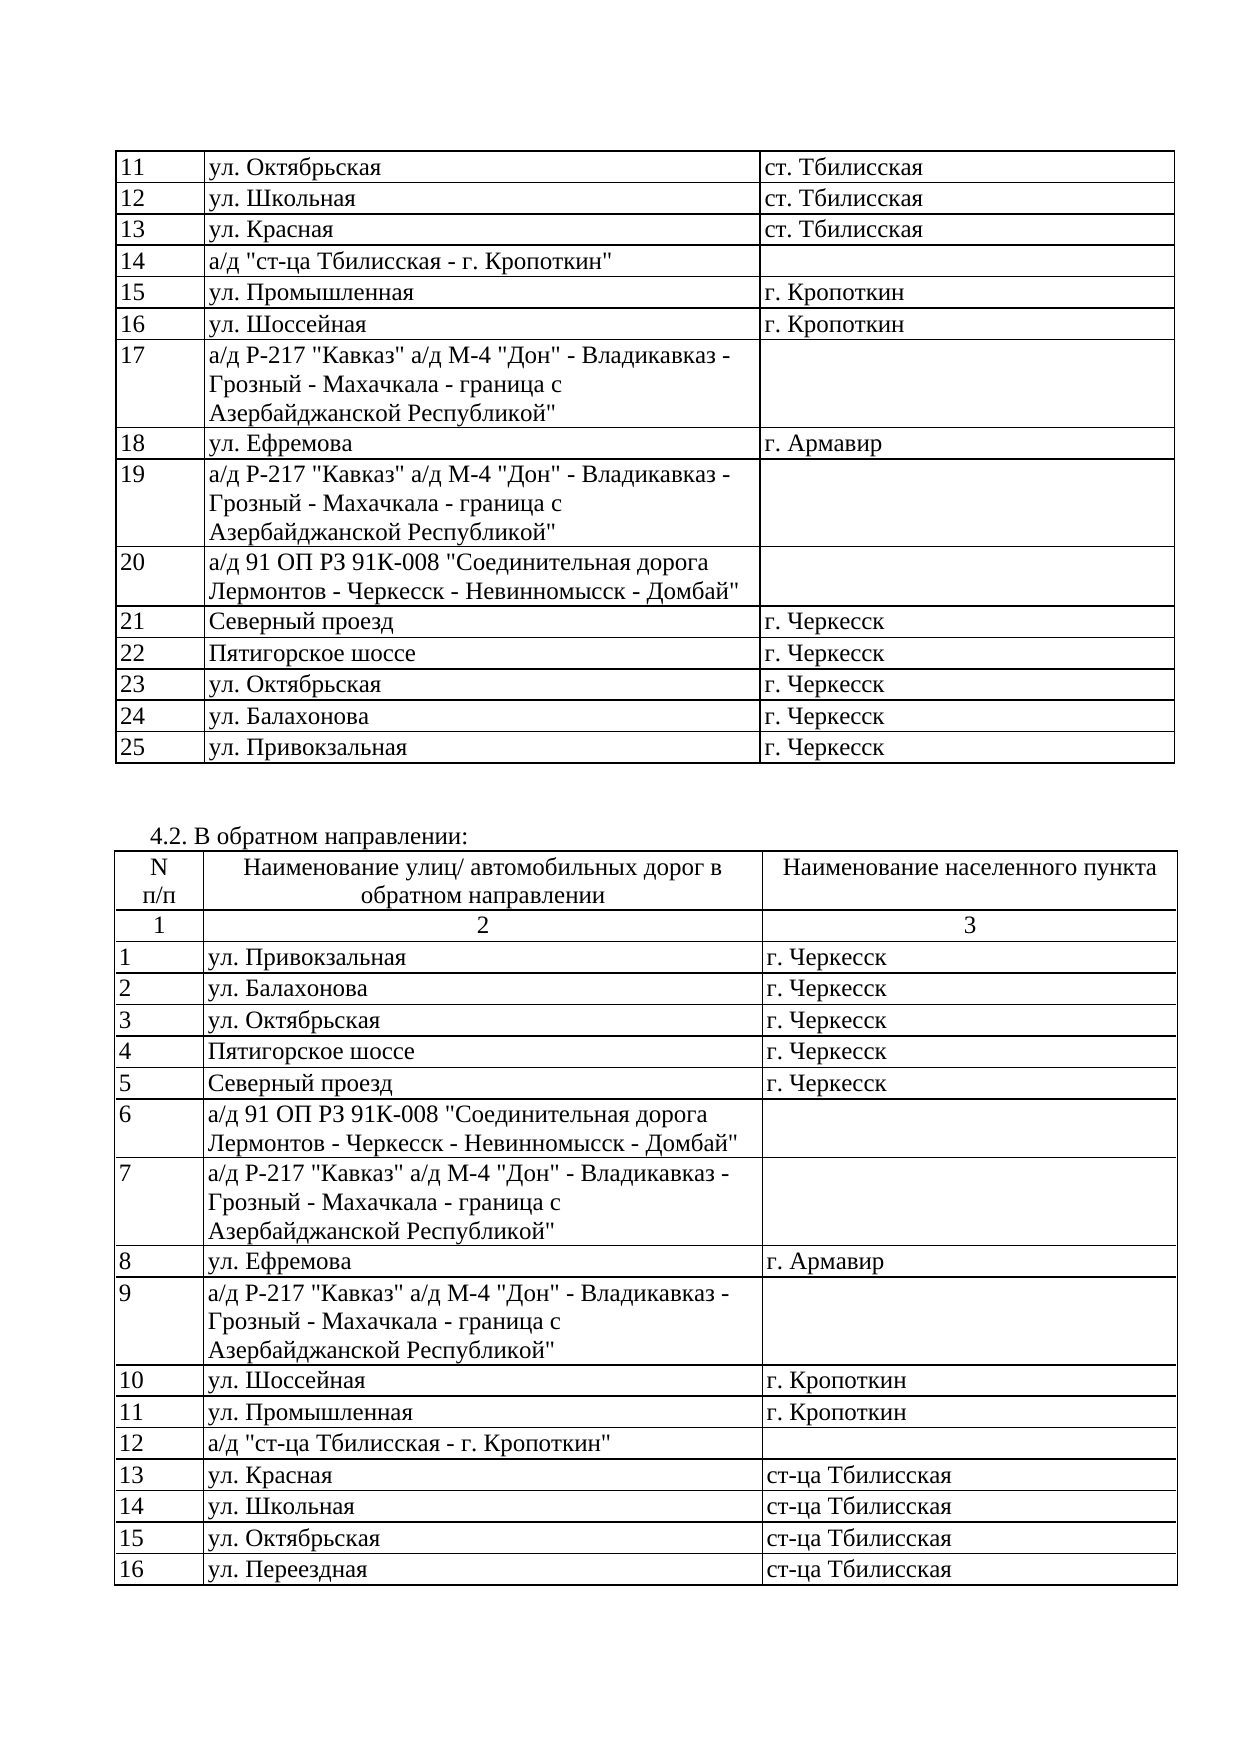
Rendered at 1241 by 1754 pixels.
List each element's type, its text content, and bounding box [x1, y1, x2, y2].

table_cell 16 [115, 1554, 203, 1584]
table_cell ул. Шоссейная [205, 309, 759, 339]
table_cell ул. Балахонова [204, 974, 762, 1003]
table_cell 17 [117, 340, 204, 427]
table_cell ул. Привокзальная [205, 732, 759, 762]
table_cell 10 [115, 1365, 203, 1395]
table_cell г. Черкесск [761, 701, 1174, 731]
table_cell а/д 91 ОП РЗ 91К-008 "Соединительная дорога Лермонтов - Черкесск - Невинномысск - Домбай" [205, 547, 759, 605]
table_cell ул. Балахонова [205, 701, 759, 731]
table_cell [761, 246, 1174, 276]
table_cell ст. Тбилисская [761, 183, 1174, 213]
table_cell 3 [763, 909, 1177, 941]
table_cell а/д 91 ОП РЗ 91К-008 "Соединительная дорога Лермонтов - Черкесск - Невинномысск - Домбай" [204, 1100, 762, 1157]
table_cell ул. Октябрьская [205, 670, 759, 699]
table_cell 14 [115, 1491, 203, 1521]
table_cell 19 [117, 460, 204, 546]
table_cell [761, 340, 1174, 427]
table_cell 7 [115, 1158, 203, 1245]
table_cell [761, 460, 1174, 546]
table_cell ст. Тбилисская [761, 215, 1174, 244]
table_cell ул. Октябрьская [204, 1523, 762, 1553]
table_cell 25 [117, 732, 204, 762]
table_cell 12 [117, 183, 204, 213]
table_cell г. Черкесск [763, 1004, 1177, 1035]
text 4.2. В обратном направлении: [150, 821, 1090, 850]
table_cell г. Армавир [763, 1245, 1177, 1276]
table_cell ул. Красная [205, 215, 759, 244]
table_cell 11 [115, 1396, 203, 1427]
table_cell ул. Переездная [204, 1554, 762, 1584]
table_cell 2 [115, 973, 203, 1003]
table_cell г. Черкесск [761, 638, 1174, 668]
table_cell г. Кропоткин [763, 1364, 1177, 1395]
table_cell ул. Шоссейная [204, 1366, 762, 1395]
table_cell г. Кропоткин [761, 309, 1174, 339]
table_cell 12 [115, 1428, 203, 1458]
table_cell а/д Р-217 "Кавказ" а/д М-4 "Дон" - Владикавказ - Грозный - Махачкала - граница с Азербайджанской Республикой" [204, 1158, 762, 1245]
table_cell [763, 1157, 1177, 1245]
table_cell Пятигорское шоссе [205, 638, 759, 668]
table_header N п/п [115, 852, 203, 909]
table_cell 13 [117, 215, 204, 244]
table_cell 4 [115, 1036, 203, 1066]
table_cell 9 [115, 1277, 203, 1364]
table_cell ул. Привокзальная [204, 942, 762, 972]
table_cell Северный проезд [205, 607, 759, 636]
table_cell [761, 547, 1174, 605]
table_cell г. Черкесск [763, 972, 1177, 1003]
table_cell 6 [115, 1099, 203, 1157]
table_cell г. Черкесск [763, 1066, 1177, 1098]
table_cell 16 [117, 309, 204, 339]
table_cell а/д "ст-ца Тбилисская - г. Кропоткин" [205, 246, 759, 276]
table_cell 8 [115, 1246, 203, 1276]
table_cell ул. Октябрьская [204, 1005, 762, 1035]
table_cell 3 [115, 1005, 203, 1035]
table_cell Пятигорское шоссе [204, 1037, 762, 1066]
table_cell а/д Р-217 "Кавказ" а/д М-4 "Дон" - Владикавказ - Грозный - Махачкала - граница с Азербайджанской Республикой" [205, 340, 759, 427]
table_cell ул. Школьная [205, 183, 759, 213]
table_cell ул. Октябрьская [205, 152, 759, 181]
table_cell г. Черкесск [763, 941, 1177, 972]
table_cell 2 [204, 911, 762, 941]
table_cell г. Черкесск [761, 732, 1174, 762]
table_cell г. Кропоткин [761, 277, 1174, 307]
table_cell 14 [117, 246, 204, 276]
table_cell ст-ца Тбилисская [763, 1521, 1177, 1553]
table_cell 15 [115, 1522, 203, 1553]
table_cell ул. Промышленная [205, 277, 759, 307]
table_header Наименование населенного пункта [763, 852, 1177, 909]
table_cell ул. Ефремова [204, 1246, 762, 1276]
table_cell 24 [117, 701, 204, 731]
table_cell а/д Р-217 "Кавказ" а/д М-4 "Дон" - Владикавказ - Грозный - Махачкала - граница с Азербайджанской Республикой" [205, 460, 759, 546]
table_cell ул. Красная [204, 1460, 762, 1490]
table_cell 5 [115, 1068, 203, 1098]
table_cell ул. Промышленная [204, 1397, 762, 1427]
table_cell а/д "ст-ца Тбилисская - г. Кропоткин" [204, 1428, 762, 1458]
table_cell 22 [117, 638, 204, 668]
table_cell ст. Тбилисская [761, 152, 1174, 181]
table_cell ул. Ефремова [205, 428, 759, 458]
table_cell Северный проезд [204, 1068, 762, 1098]
table_cell 13 [115, 1459, 203, 1490]
table_cell ст-ца Тбилисская [763, 1458, 1177, 1490]
table_cell 18 [117, 428, 204, 458]
table_cell 20 [117, 547, 204, 605]
table_cell 11 [117, 152, 204, 181]
table_cell а/д Р-217 "Кавказ" а/д М-4 "Дон" - Владикавказ - Грозный - Махачкала - граница с Азербайджанской Республикой" [204, 1278, 762, 1364]
table_cell 23 [117, 670, 204, 699]
table_header Наименование улиц/ автомобильных дорог в обратном направлении [204, 852, 762, 909]
table_cell 21 [117, 607, 204, 636]
table_cell ст-ца Тбилисская [763, 1490, 1177, 1521]
table_cell 1 [115, 910, 203, 941]
table_cell [763, 1427, 1177, 1458]
table_cell г. Черкесск [761, 670, 1174, 699]
table_cell 15 [117, 277, 204, 307]
table_cell 1 [115, 942, 203, 972]
table_cell [763, 1098, 1177, 1157]
table_cell г. Черкесск [763, 1035, 1177, 1066]
table_cell г. Кропоткин [763, 1395, 1177, 1427]
table_cell г. Армавир [761, 428, 1174, 458]
table_cell [763, 1276, 1177, 1364]
table_cell ст-ца Тбилисская [763, 1553, 1177, 1584]
table_cell ул. Школьная [204, 1491, 762, 1521]
table_cell г. Черкесск [761, 607, 1174, 636]
